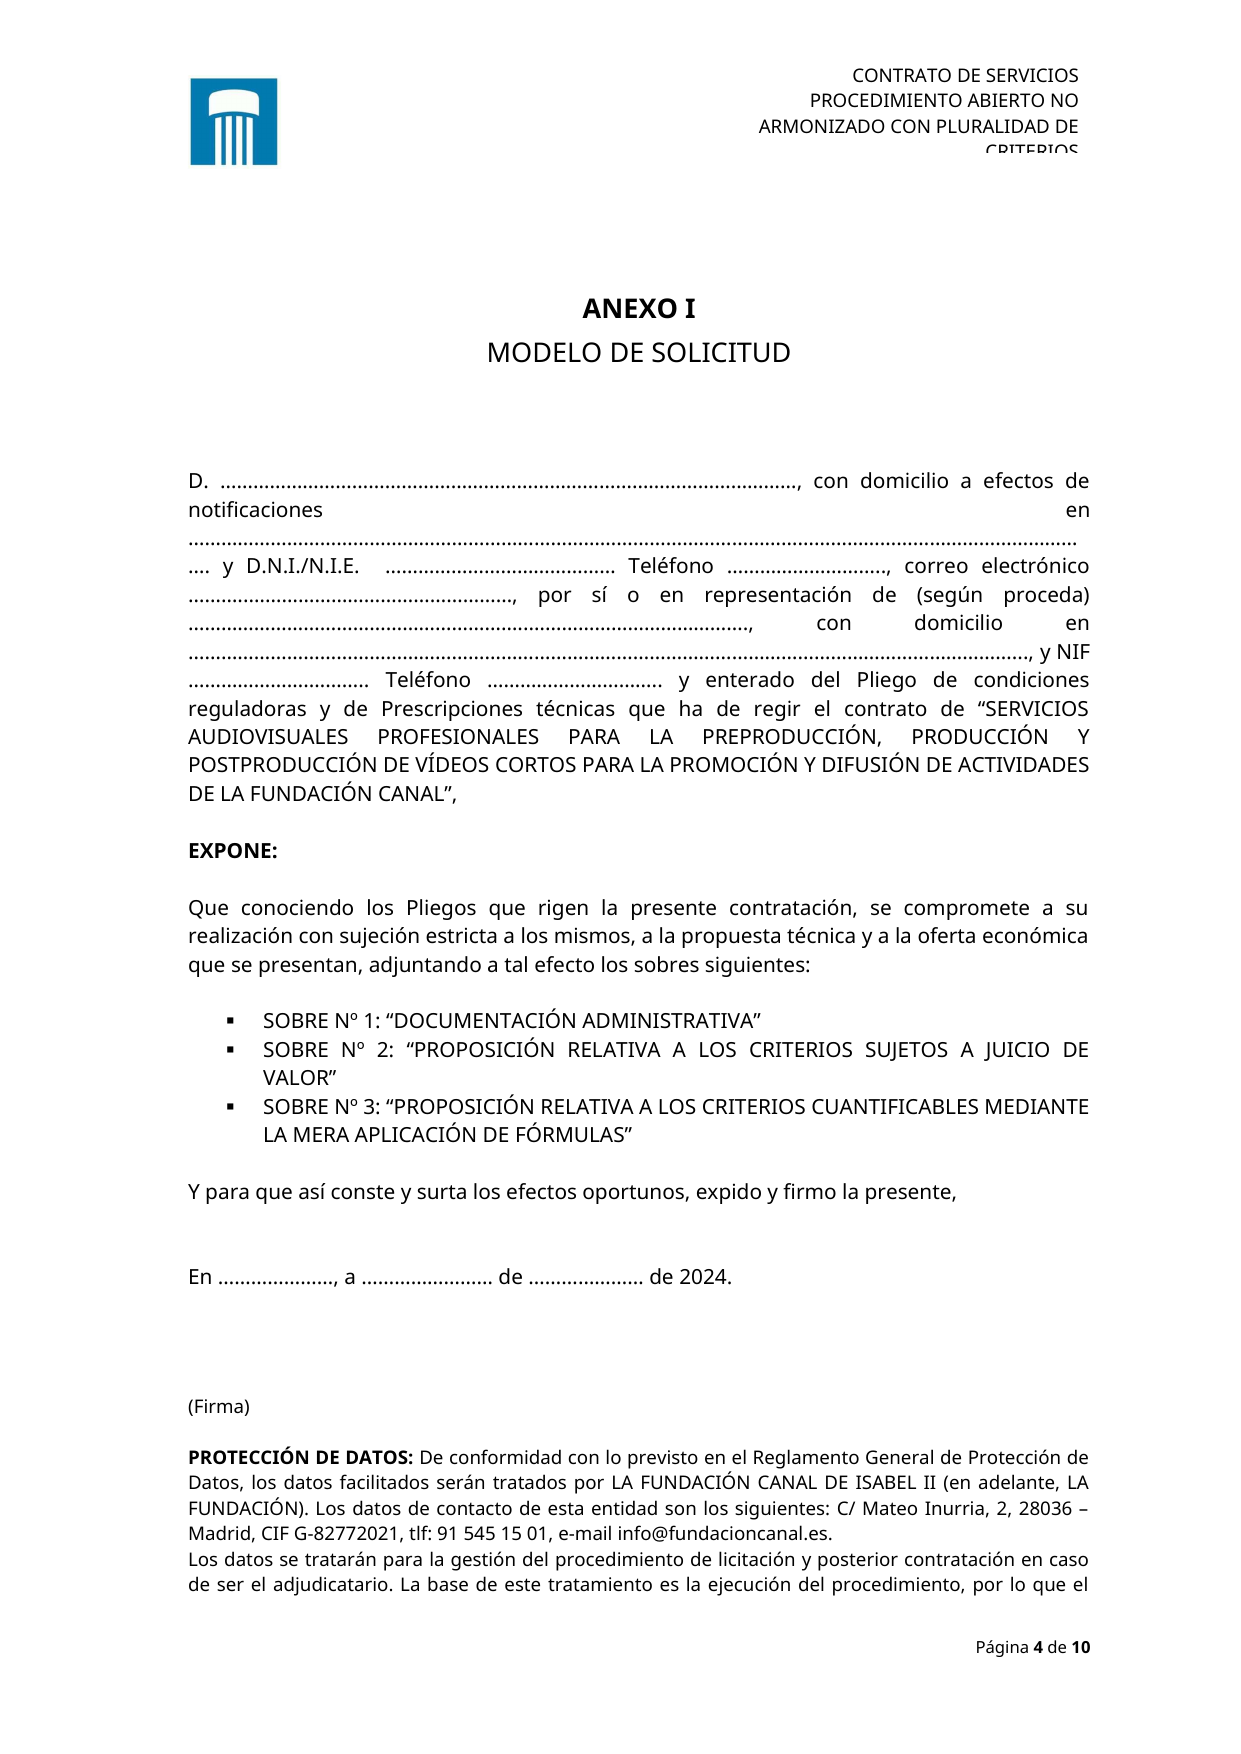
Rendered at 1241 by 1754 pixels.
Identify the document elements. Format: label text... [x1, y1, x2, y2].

text ANEXO I [188, 289, 1090, 326]
text EXPONE: [188, 836, 1090, 864]
text PROTECCIÓN DE DATOS: De conformidad con lo previsto en el Reglamento General de Protección de Datos, los datos facilitados serán tratados por LA FUNDACIÓN CANAL DE ISABEL II (en adelante, LA FUNDACIÓN). Los datos de contacto de esta entidad son los siguientes: C/ Mateo Inurria, 2, 28036 – Madrid, CIF G-82772021, tlf: 91 545 15 01, e-mail info@fundacioncanal.es. [188, 1444, 1090, 1546]
picture [187, 75, 282, 169]
text (Firma) [188, 1393, 1090, 1419]
list SOBRE Nº 2: “PROPOSICIÓN RELATIVA A LOS CRITERIOS SUJETOS A JUICIO DE VALOR” [225, 1035, 1090, 1092]
list SOBRE Nº 1: “DOCUMENTACIÓN ADMINISTRATIVA” [225, 1007, 1090, 1035]
text D. ……………………………………………………………………………………………, con domicilio a efectos de notificaciones en …………………………………………………………………………………………………………………………………………………. y D.N.I./N.I.E. …………………………………… Teléfono ……………………….., correo electrónico ………..…………………………………………, por sí o en representación de (según proceda) ……………………………………………………..…………………………………., con domicilio en ……………………………………………………………………………………………………………………………………..., y NIF ………………….……….. Teléfono ………………………….. y enterado del Pliego de condiciones reguladoras y de Prescripciones técnicas que ha de regir el contrato de “SERVICIOS AUDIOVISUALES PROFESIONALES PARA LA PREPRODUCCIÓN, PRODUCCIÓN Y POSTPRODUCCIÓN DE VÍDEOS CORTOS PARA LA PROMOCIÓN Y DIFUSIÓN DE ACTIVIDADES DE LA FUNDACIÓN CANAL”, [188, 466, 1090, 807]
list SOBRE Nº 3: “PROPOSICIÓN RELATIVA A LOS CRITERIOS CUANTIFICABLES MEDIANTE LA MERA APLICACIÓN DE FÓRMULAS” [225, 1092, 1090, 1149]
text En …………………, a …………………… de ………………… de 2024. [188, 1262, 1090, 1291]
text Y para que así conste y surta los efectos oportunos, expido y firmo la presente, [188, 1177, 1090, 1206]
text MODELO DE SOLICITUD [188, 334, 1090, 371]
text Que conociendo los Pliegos que rigen la presente contratación, se compromete a su realización con sujeción estricta a los mismos, a la propuesta técnica y a la oferta económica que se presentan, adjuntando a tal efecto los sobres siguientes: [188, 893, 1090, 978]
